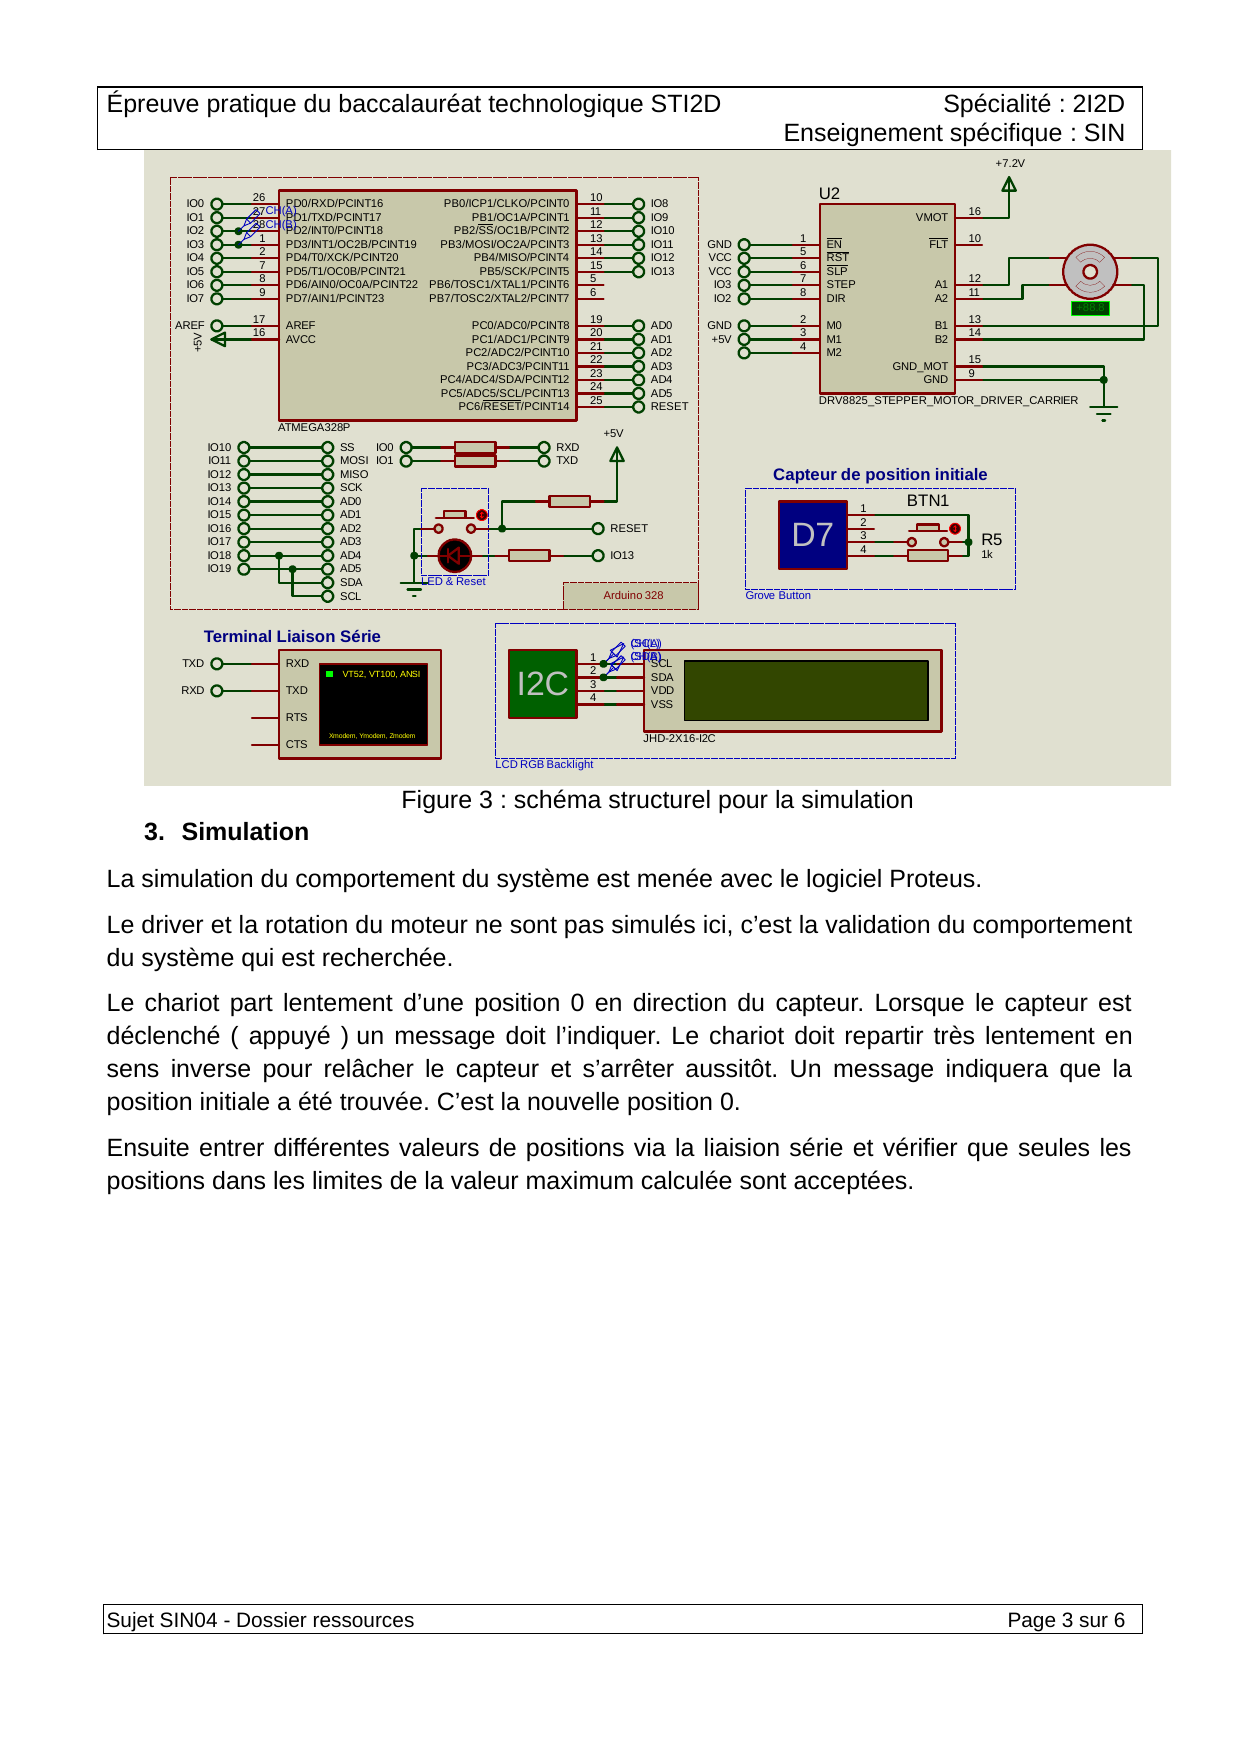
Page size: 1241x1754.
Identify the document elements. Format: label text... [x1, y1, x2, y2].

text Ensuite entrer différentes valeurs de positions via la liaision série et vérifier que seules les positions dans les limites de la valeur maximum calculée sont acceptées. [106, 1133, 1134, 1195]
subtitle Simulation [144, 817, 1134, 845]
subtitle Figure 3 : schéma structurel pour la simulation [181, 786, 1134, 814]
text Le chariot part lentement d’une position 0 en direction du capteur. Lorsque le capteur est déclenché ( appuyé ) un message doit l’indiquer. Le chariot doit repartir très lentement en sens inverse pour relâcher le capteur et s’arrêter aussitôt. Un message indiquera que la position initiale a été trouvée. C’est la nouvelle position 0. [106, 988, 1134, 1116]
text Le driver et la rotation du moteur ne sont pas simulés ici, c’est la validation du comportement du système qui est recherchée. [106, 910, 1134, 972]
text La simulation du comportement du système est menée avec le logiciel Proteus. [106, 864, 1134, 893]
